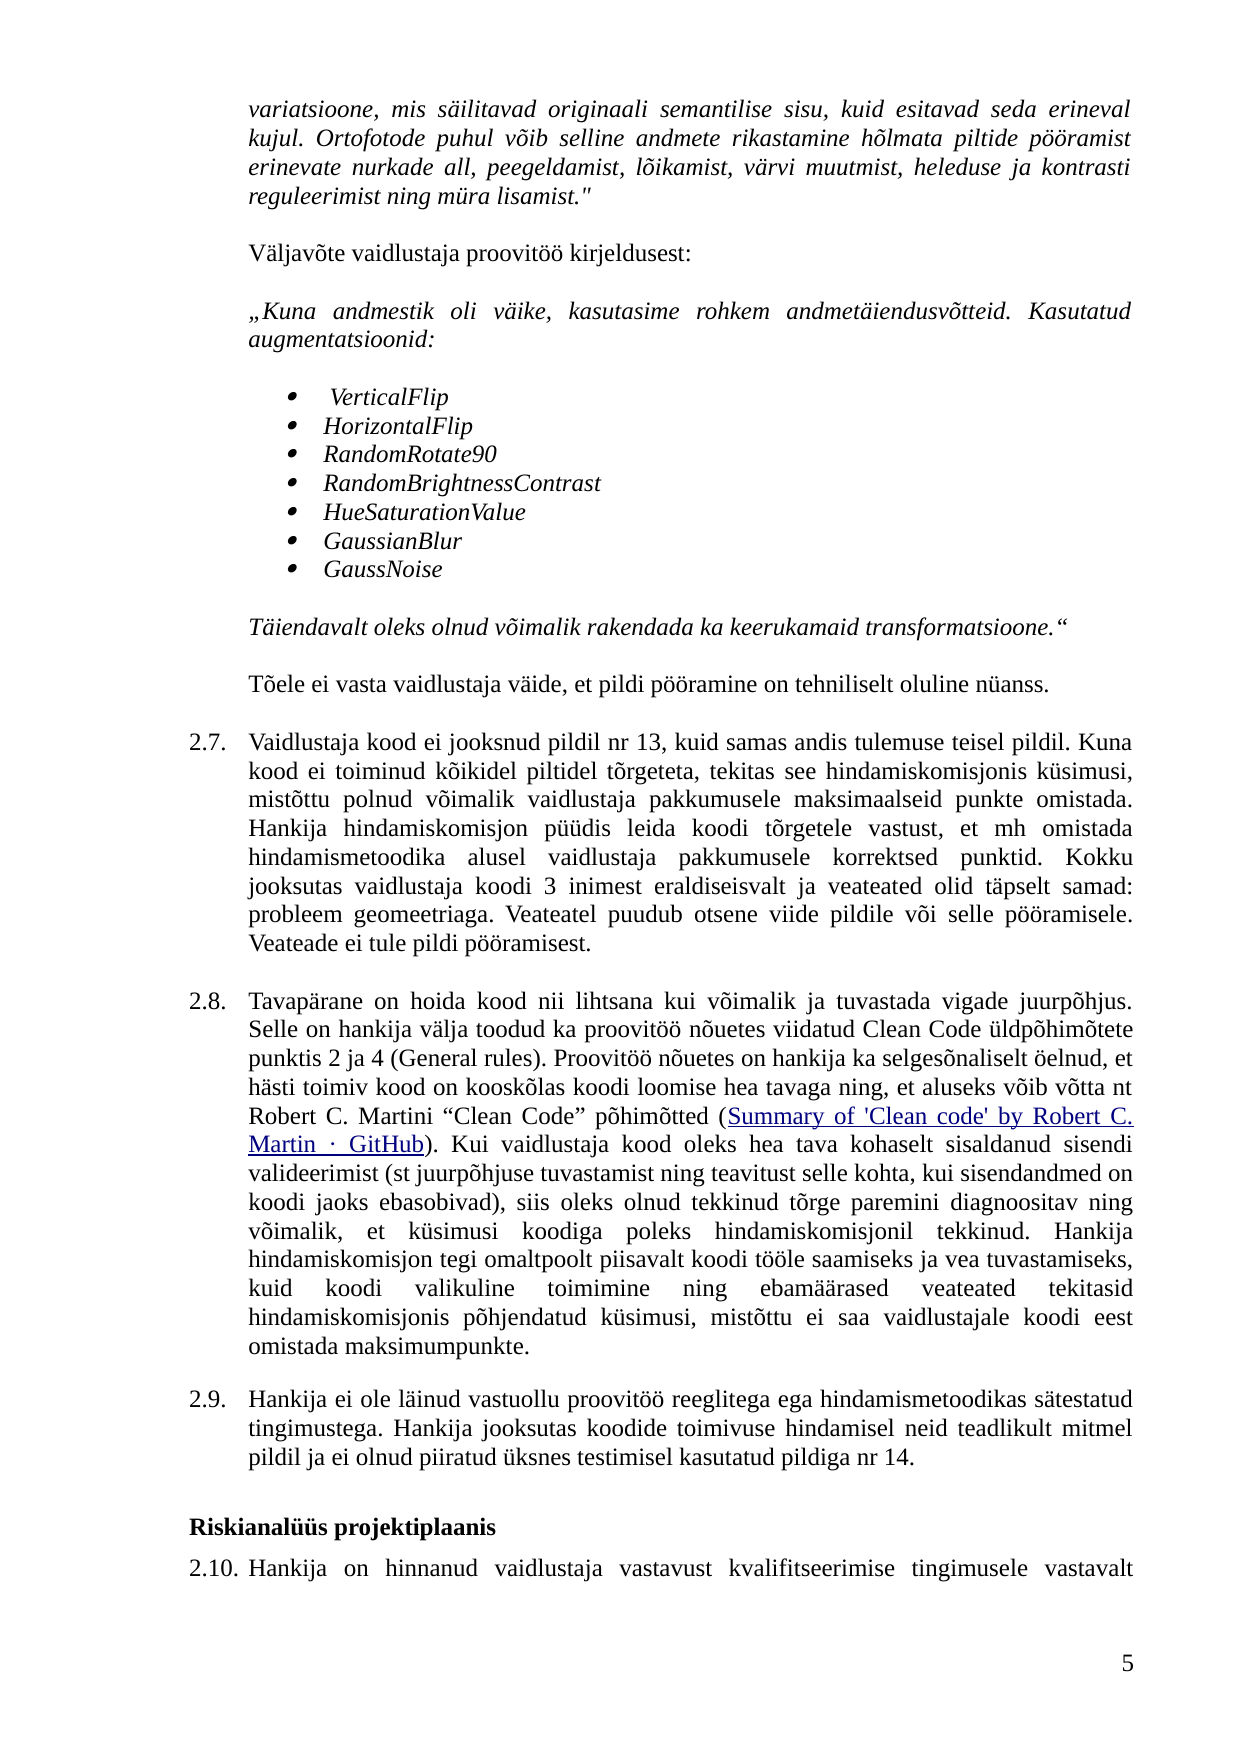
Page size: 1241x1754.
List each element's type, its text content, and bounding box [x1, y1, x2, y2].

list RandomRotate90 [286, 439, 1134, 468]
list Tõele ei vasta vaidlustaja väide, et pildi pööramine on tehniliselt oluline nüanss. [248, 669, 1134, 698]
text Riskianalüüs projektiplaanis [189, 1512, 1134, 1541]
list Väljavõte vaidlustaja proovitöö kirjeldusest: [248, 238, 1134, 267]
list Vaidlustaja kood ei jooksnud pildil nr 13, kuid samas andis tulemuse teisel pildil. Kuna kood ei toiminud kõikidel piltidel tõrgeteta, tekitas see hindamiskomisjonis küsimusi, mistõttu polnud võimalik vaidlustaja pakkumusele maksimaalseid punkte omistada. Hankija hindamiskomisjon püüdis leida koodi tõrgetele vastust, et mh omistada hindamismetoodika alusel vaidlustaja pakkumusele korrektsed punktid. Kokku jooksutas vaidlustaja koodi 3 inimest eraldiseisvalt ja veateated olid täpselt samad: probleem geomeetriaga. Veateatel puudub otsene viide pildile või selle pööramisele. Veateade ei tule pildi pööramisest. [189, 727, 1134, 957]
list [189, 1553, 1134, 1582]
list VerticalFlip [286, 382, 1134, 411]
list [248, 94, 1134, 209]
list HorizontalFlip [286, 411, 1134, 439]
list GaussNoise [286, 554, 1134, 583]
list Täiendavalt oleks olnud võimalik rakendada ka keerukamaid transformatsioone.“ [248, 612, 1134, 641]
list „Kuna andmestik oli väike, kasutasime rohkem andmetäiendusvõtteid. Kasutatud augmentatsioonid: [248, 296, 1134, 353]
list GaussianBlur [286, 526, 1134, 554]
list HueSaturationValue [286, 497, 1134, 526]
list RandomBrightnessContrast [286, 468, 1134, 497]
list Tavapärane on hoida kood nii lihtsana kui võimalik ja tuvastada vigade juurpõhjus. Selle on hankija välja toodud ka proovitöö nõuetes viidatud Clean Code üldpõhimõtete punktis 2 ja 4 (General rules). Proovitöö nõuetes on hankija ka selgesõnaliselt öelnud, et hästi toimiv kood on kooskõlas koodi loomise hea tavaga ning, et aluseks võib võtta nt Robert C. Martini “Clean Code” põhimõtted (Summary of 'Clean code' by Robert C. Martin · GitHub). Kui vaidlustaja kood oleks hea tava kohaselt sisaldanud sisendi valideerimist (st juurpõhjuse tuvastamist ning teavitust selle kohta, kui sisendandmed on koodi jaoks ebasobivad), siis oleks olnud tekkinud tõrge paremini diagnoositav ning võimalik, et küsimusi koodiga poleks hindamiskomisjonil tekkinud. Hankija hindamiskomisjon tegi omaltpoolt piisavalt koodi tööle saamiseks ja vea tuvastamiseks, kuid koodi valikuline toimimine ning ebamäärased veateated tekitasid hindamiskomisjonis põhjendatud küsimusi, mistõttu ei saa vaidlustajale koodi eest omistada maksimumpunkte. [189, 986, 1134, 1359]
list Hankija ei ole läinud vastuollu proovitöö reeglitega ega hindamismetoodikas sätestatud tingimustega. Hankija jooksutas koodide toimivuse hindamisel neid teadlikult mitmel pildil ja ei olnud piiratud üksnes testimisel kasutatud pildiga nr 14. [189, 1384, 1134, 1471]
